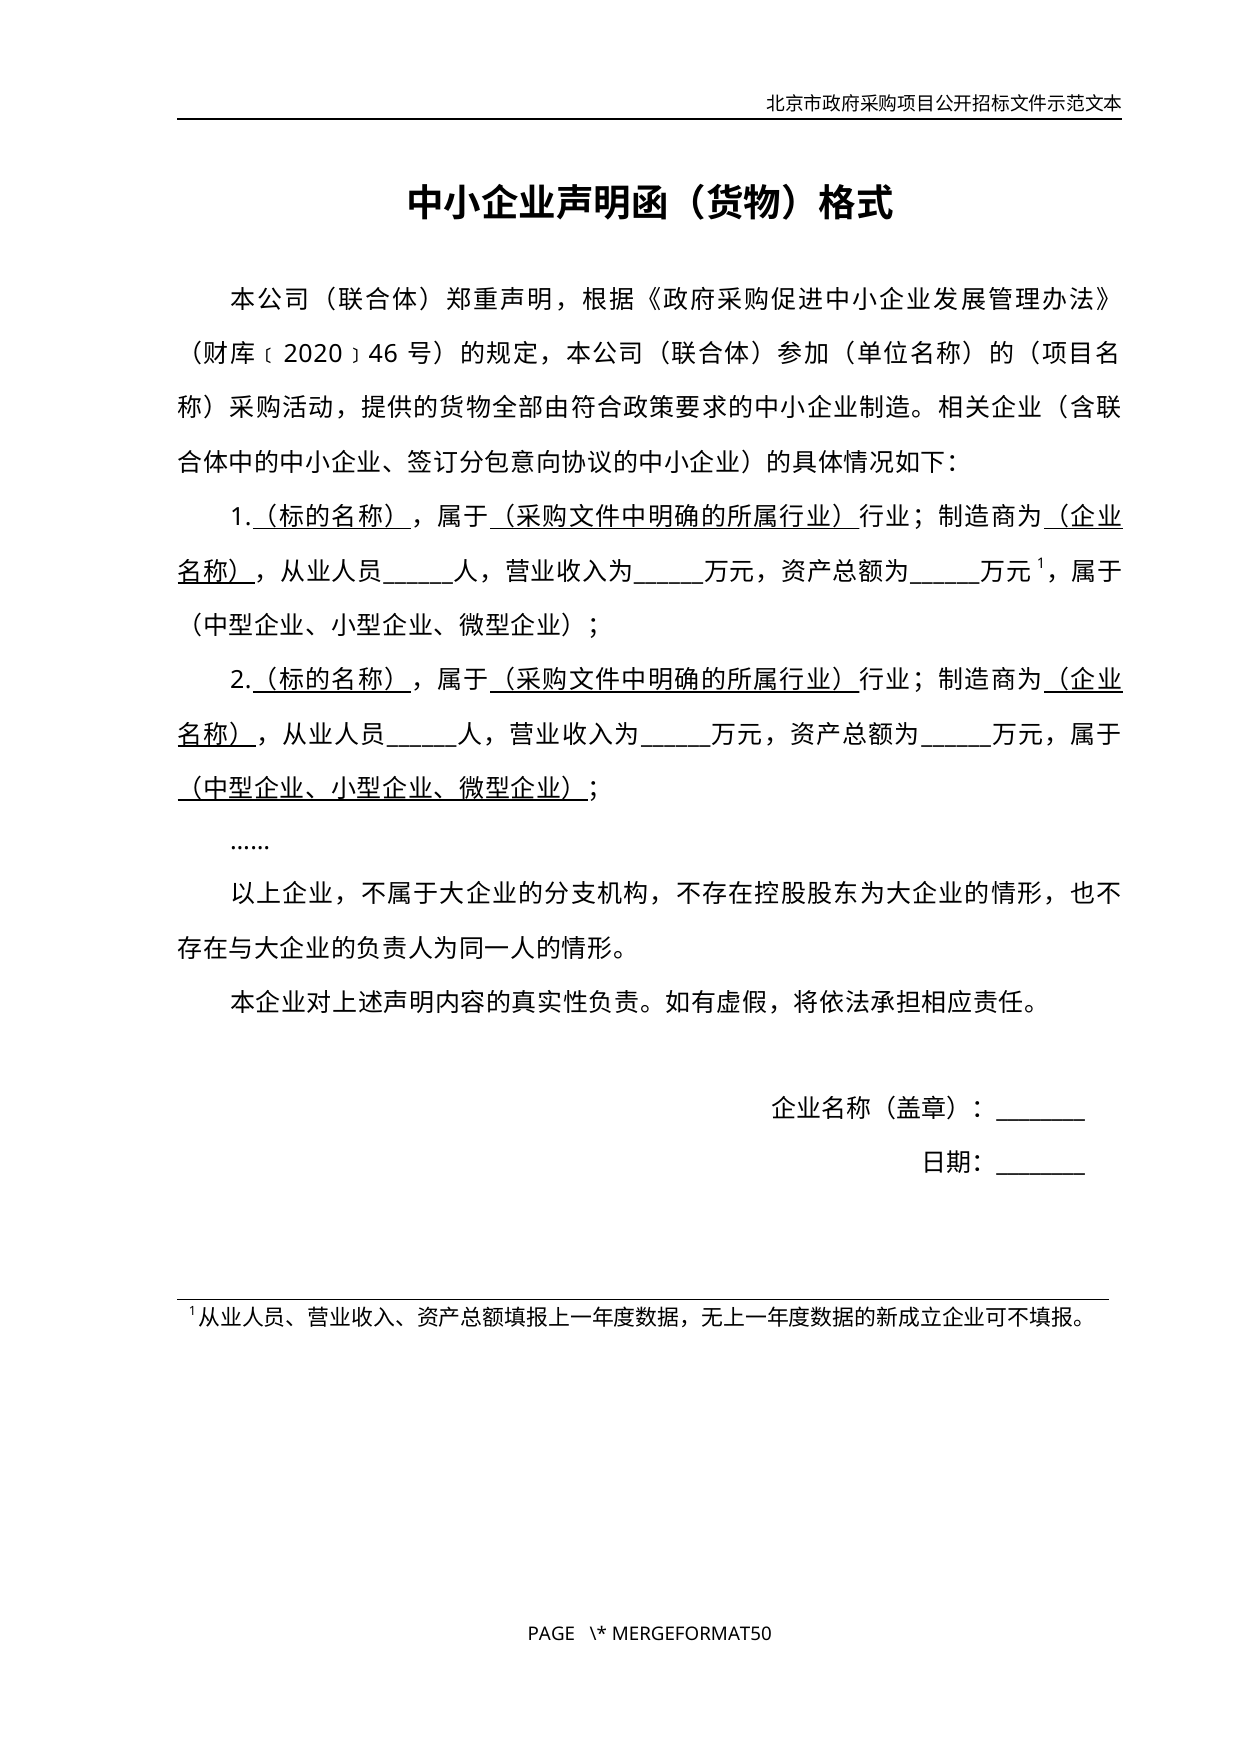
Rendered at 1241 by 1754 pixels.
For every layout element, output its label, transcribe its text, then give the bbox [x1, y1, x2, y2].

text 中小企业声明函（货物）格式 [177, 173, 1122, 227]
text 本公司（联合体）郑重声明，根据《政府采购促进中小企业发展管理办法》（财库﹝2020﹞46 号）的规定，本公司（联合体）参加（单位名称）的（项目名称）采购活动，提供的货物全部由符合政策要求的中小企业制造。相关企业（含联合体中的中小企业、签订分包意向协议的中小企业）的具体情况如下： [177, 279, 1122, 478]
table_header 1从业人员、营业收入、资产总额填报上一年度数据，无上一年度数据的新成立企业可不填报。 [177, 1300, 1109, 1344]
text 本企业对上述声明内容的真实性负责。如有虚假，将依法承担相应责任。 [177, 983, 1122, 1019]
text …… [177, 823, 1122, 857]
text 以上企业，不属于大企业的分支机构，不存在控股股东为大企业的情形，也不存在与大企业的负责人为同一人的情形。 [177, 874, 1122, 964]
text 2.（标的名称），属于（采购文件中明确的所属行业）行业；制造商为（企业名称），从业人员______人，营业收入为______万元，资产总额为______万元，属于（中型企业、小型企业、微型企业）； [177, 660, 1122, 805]
text 1.（标的名称），属于（采购文件中明确的所属行业）行业；制造商为（企业名称），从业人员______人，营业收入为______万元，资产总额为______万元1，属于（中型企业、小型企业、微型企业）； [177, 497, 1122, 642]
text 日期：________ [177, 1142, 1084, 1179]
text 企业名称（盖章）：________ [177, 1088, 1084, 1124]
